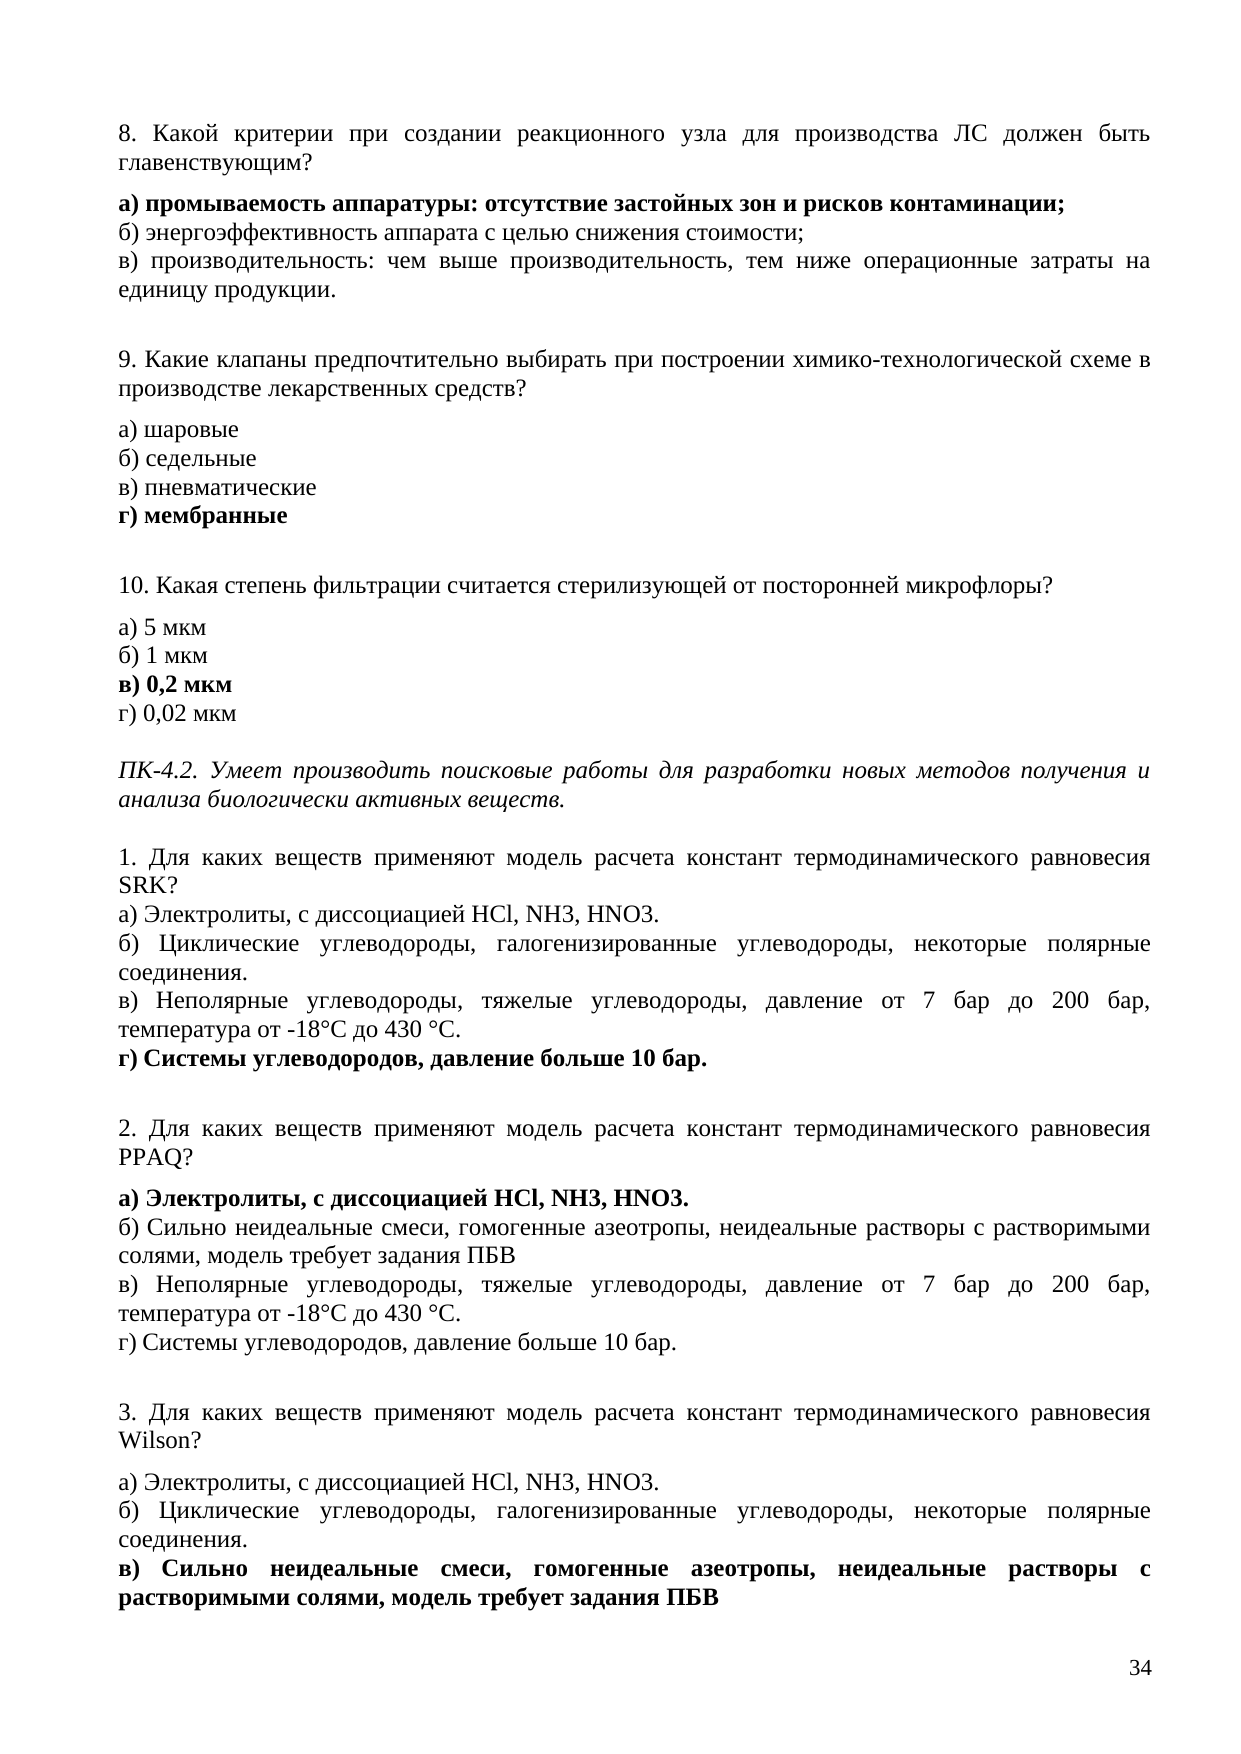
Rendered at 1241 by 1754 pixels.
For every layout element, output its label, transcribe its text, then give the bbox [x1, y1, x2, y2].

text а) шаровые [118, 414, 1152, 443]
text 3. Для каких веществ применяют модель расчета констант термодинамического равновесия Wilson? [118, 1397, 1152, 1454]
text в) Сильно неидеальные смеси, гомогенные азеотропы, неидеальные растворы с растворимыми солями, модель требует задания ПБВ [118, 1553, 1152, 1611]
text в) 0,2 мкм [118, 669, 1152, 698]
text в) производительность: чем выше производительность, тем ниже операционные затраты на единицу продукции. [118, 246, 1152, 303]
text 9. Какие клапаны предпочтительно выбирать при построении химико-технологической схеме в производстве лекарственных средств? [118, 344, 1152, 402]
text б) Циклические углеводороды, галогенизированные углеводороды, некоторые полярные соединения. [118, 928, 1152, 986]
text б) Циклические углеводороды, галогенизированные углеводороды, некоторые полярные соединения. [118, 1496, 1152, 1553]
text а) Электролиты, с диссоциацией HCl, NH3, HNO3. [118, 899, 1152, 928]
text в) Неполярные углеводороды, тяжелые углеводороды, давление от 7 бар до 200 бар, температура от -18°С до 430 °С. [118, 986, 1152, 1043]
text б) седельные [118, 443, 1152, 472]
text 2. Для каких веществ применяют модель расчета констант термодинамического равновесия PPAQ? [118, 1113, 1152, 1171]
text а) Электролиты, с диссоциацией HCl, NH3, HNO3. [118, 1467, 1152, 1496]
text г) 0,02 мкм [118, 698, 1152, 727]
text г) мембранные [118, 501, 1152, 529]
text а) Электролиты, с диссоциацией HCl, NH3, HNO3. [118, 1183, 1152, 1212]
text 8. Какой критерии при создании реакционного узла для производства ЛС должен быть главенствующим? [118, 118, 1152, 176]
text а) 5 мкм [118, 612, 1152, 641]
text а) промываемость аппаратуры: отсутствие застойных зон и рисков контаминации; [118, 188, 1152, 217]
text в) пневматические [118, 472, 1152, 501]
text б) Сильно неидеальные смеси, гомогенные азеотропы, неидеальные растворы с растворимыми солями, модель требует задания ПБВ [118, 1212, 1152, 1269]
text г) Системы углеводородов, давление больше 10 бар. [118, 1043, 1152, 1072]
text ПК-4.2. Умеет производить поисковые работы для разработки новых методов получения и анализа биологически активных веществ. [118, 756, 1152, 813]
text 10. Какая степень фильтрации считается стерилизующей от посторонней микрофлоры? [118, 571, 1152, 599]
text 1. Для каких веществ применяют модель расчета констант термодинамического равновесия SRK? [118, 842, 1152, 899]
text г) Системы углеводородов, давление больше 10 бар. [118, 1327, 1152, 1356]
text б) 1 мкм [118, 641, 1152, 669]
text в) Неполярные углеводороды, тяжелые углеводороды, давление от 7 бар до 200 бар, температура от -18°С до 430 °С. [118, 1269, 1152, 1327]
text б) энергоэффективность аппарата с целью снижения стоимости; [118, 217, 1152, 246]
